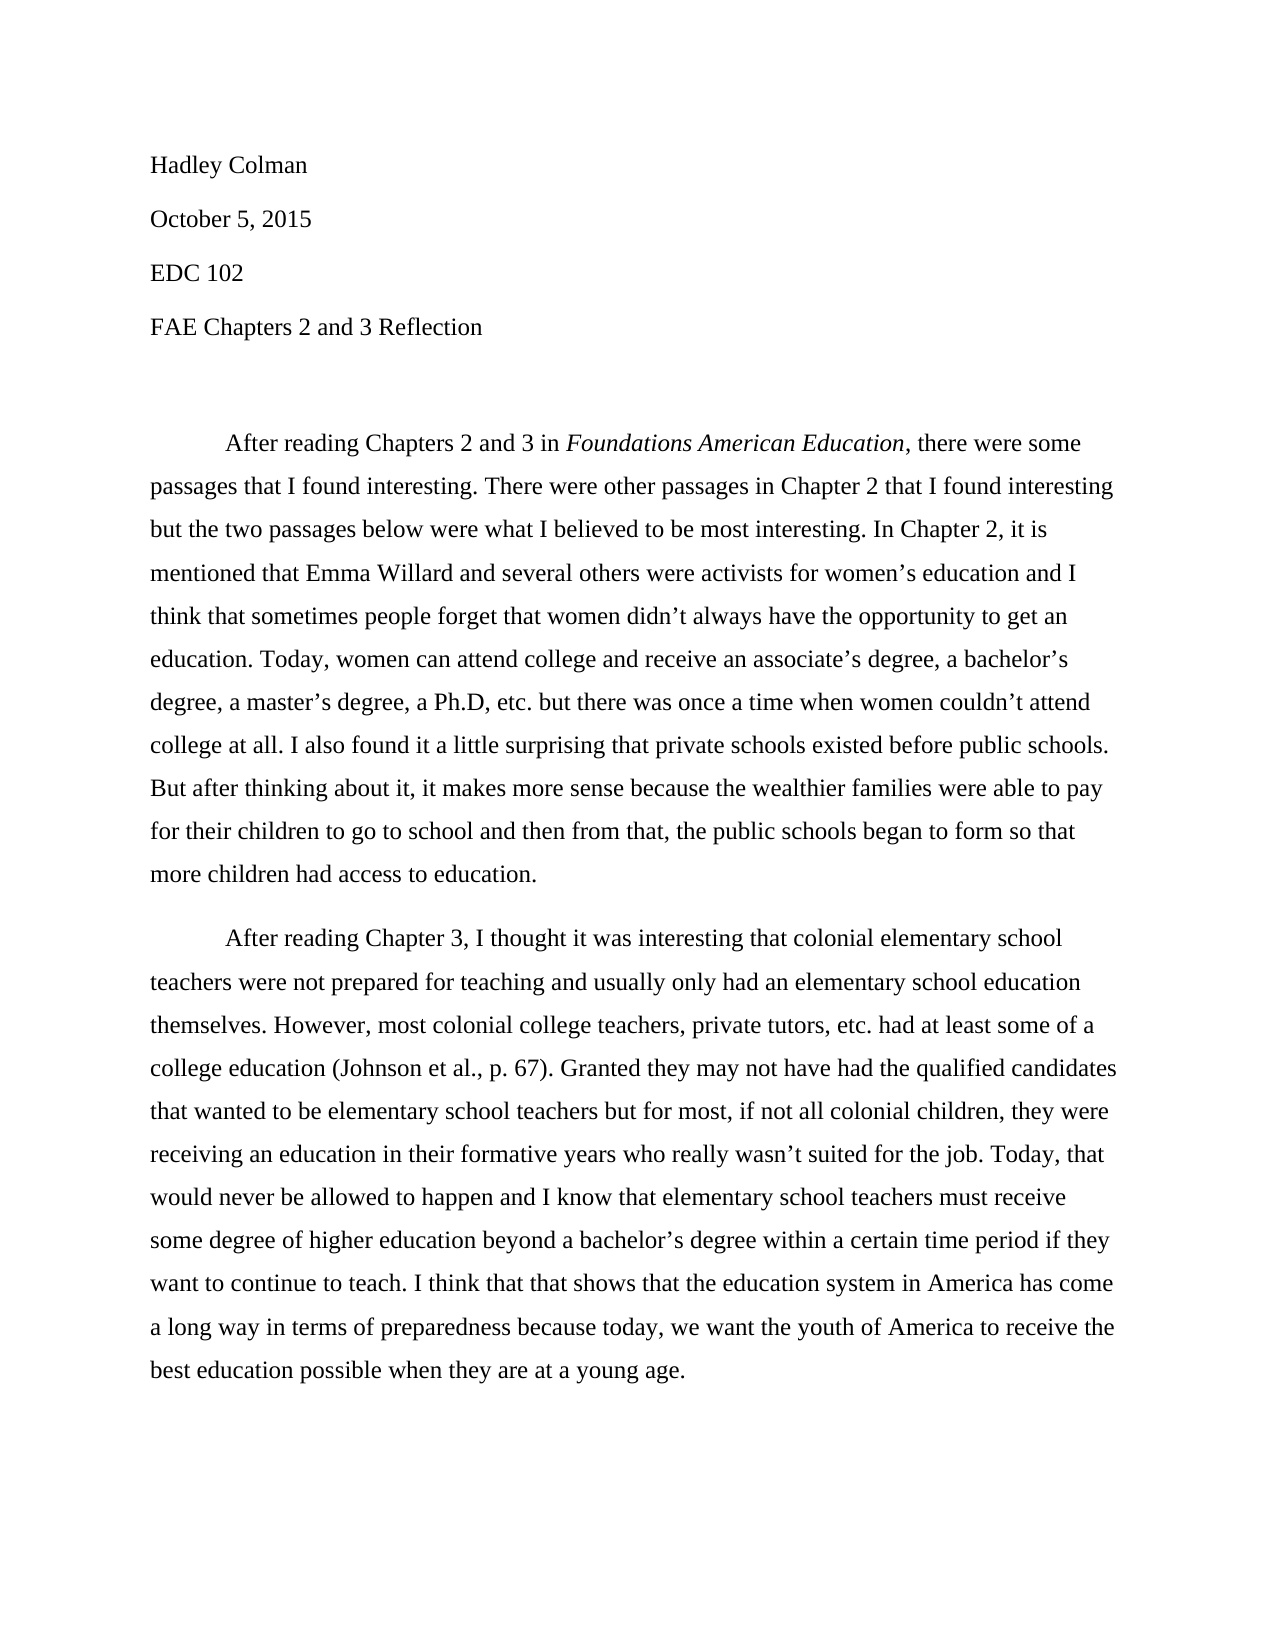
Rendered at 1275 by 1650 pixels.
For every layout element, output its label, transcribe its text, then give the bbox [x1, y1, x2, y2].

text October 5, 2015 [150, 204, 1125, 233]
text After reading Chapters 2 and 3 in Foundations American Education, there were some passages that I found interesting. There were other passages in Chapter 2 that I found interesting but the two passages below were what I believed to be most interesting. In Chapter 2, it is mentioned that Emma Willard and several others were activists for women’s education and I think that sometimes people forget that women didn’t always have the opportunity to get an education. Today, women can attend college and receive an associate’s degree, a bachelor’s degree, a master’s degree, a Ph.D, etc. but there was once a time when women couldn’t attend college at all. I also found it a little surprising that private schools existed before public schools. But after thinking about it, it makes more sense because the wealthier families were able to pay for their children to go to school and then from that, the public schools began to form so that more children had access to education. [150, 428, 1125, 888]
text Hadley Colman [150, 150, 1125, 179]
text EDC 102 [150, 258, 1125, 286]
text After reading Chapter 3, I thought it was interesting that colonial elementary school teachers were not prepared for teaching and usually only had an elementary school education themselves. However, most colonial college teachers, private tutors, etc. had at least some of a college education (Johnson et al., p. 67). Granted they may not have had the qualified candidates that wanted to be elementary school teachers but for most, if not all colonial children, they were receiving an education in their formative years who really wasn’t suited for the job. Today, that would never be allowed to happen and I know that elementary school teachers must receive some degree of higher education beyond a bachelor’s degree within a certain time period if they want to continue to teach. I think that that shows that the education system in America has come a long way in terms of preparedness because today, we want the youth of America to receive the best education possible when they are at a young age. [150, 923, 1125, 1383]
text FAE Chapters 2 and 3 Reflection [150, 312, 1125, 340]
